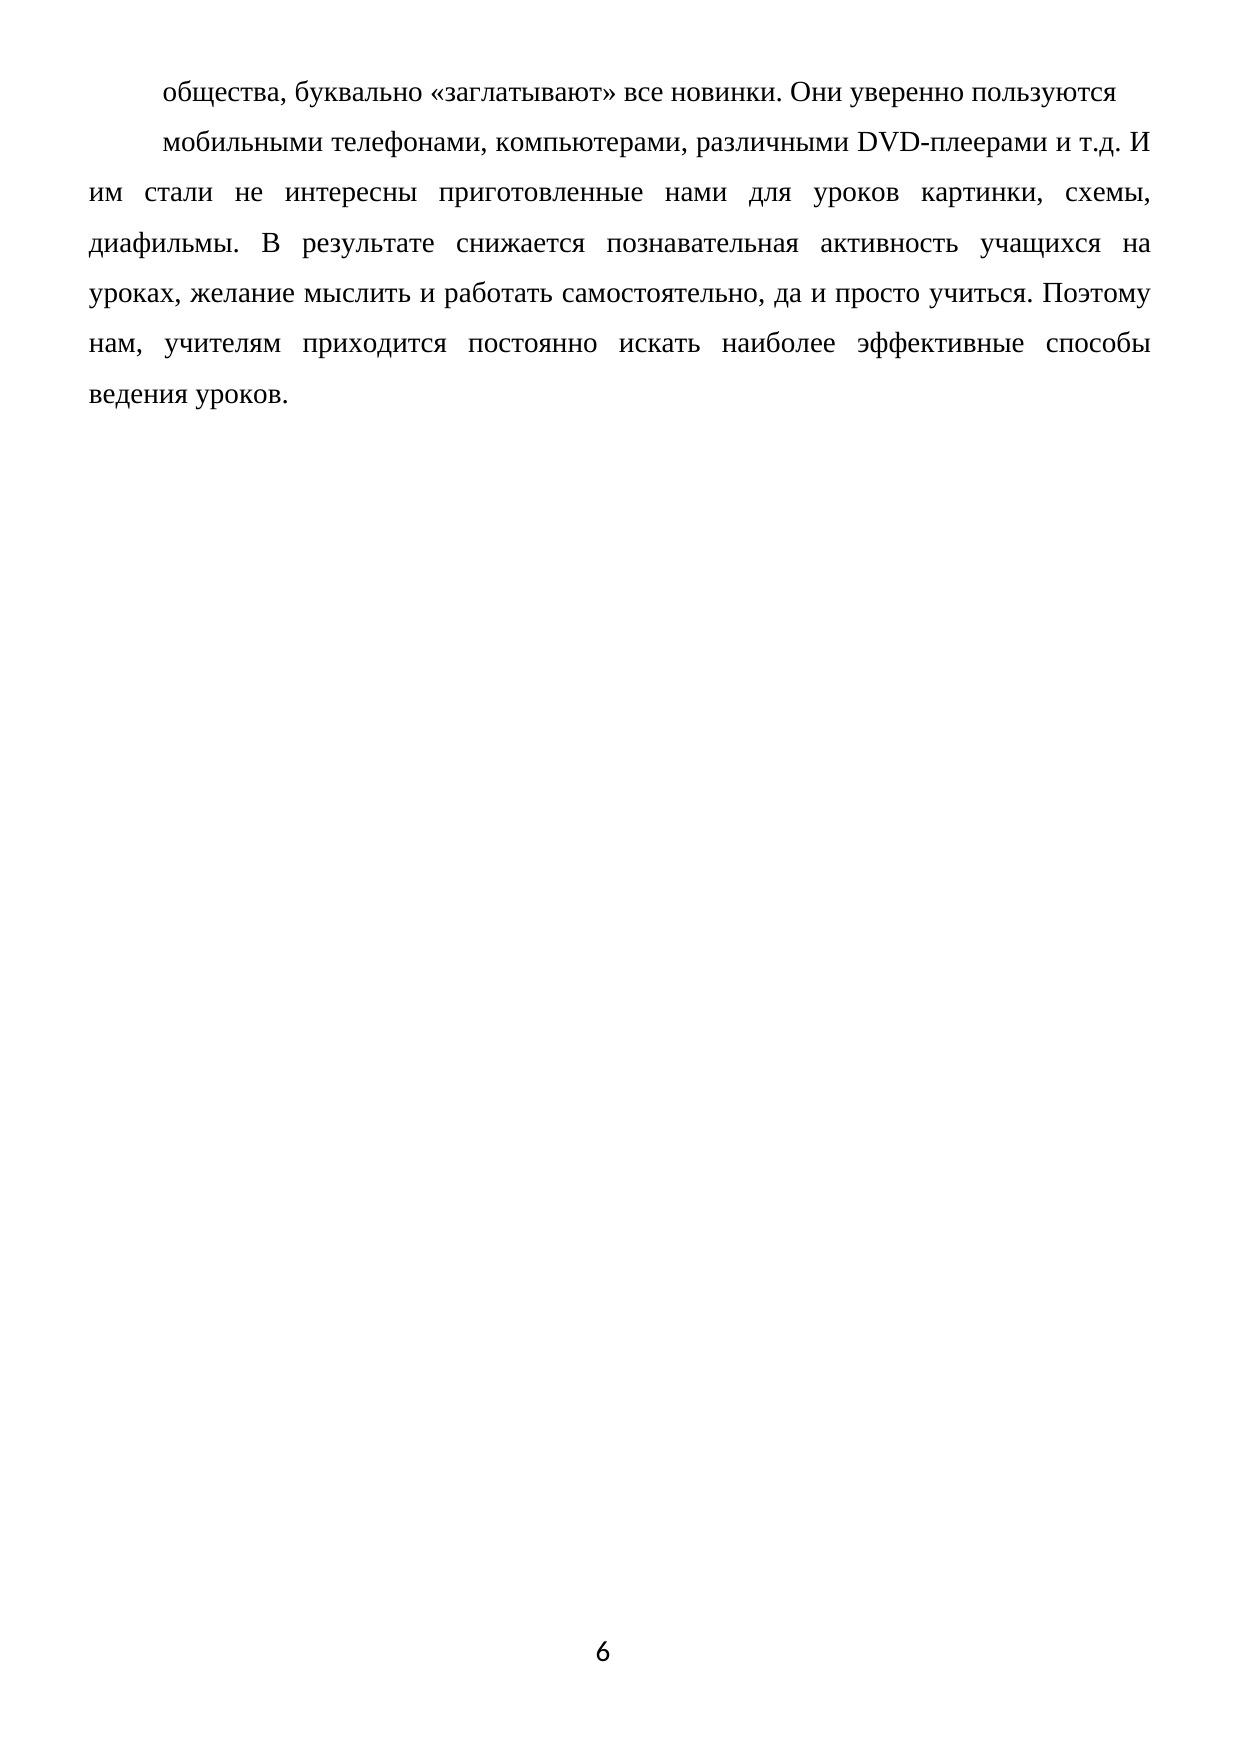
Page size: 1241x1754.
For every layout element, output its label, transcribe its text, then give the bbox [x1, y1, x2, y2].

text мобильными телефонами, компьютерами, различными DVD-плеерами и т.д. И им стали не интересны приготовленные нами для уроков картинки, схемы, диафильмы. В результате снижается познавательная активность учащихся на уроках, желание мыслить и работать самостоятельно, да и просто учиться. Поэтому нам, учителям приходится постоянно искать наиболее эффективные способы ведения уроков. [89, 124, 1152, 409]
text 6 [89, 1633, 1152, 1669]
text общества, буквально «заглатывают» все новинки. Они уверенно пользуются [89, 74, 1152, 107]
